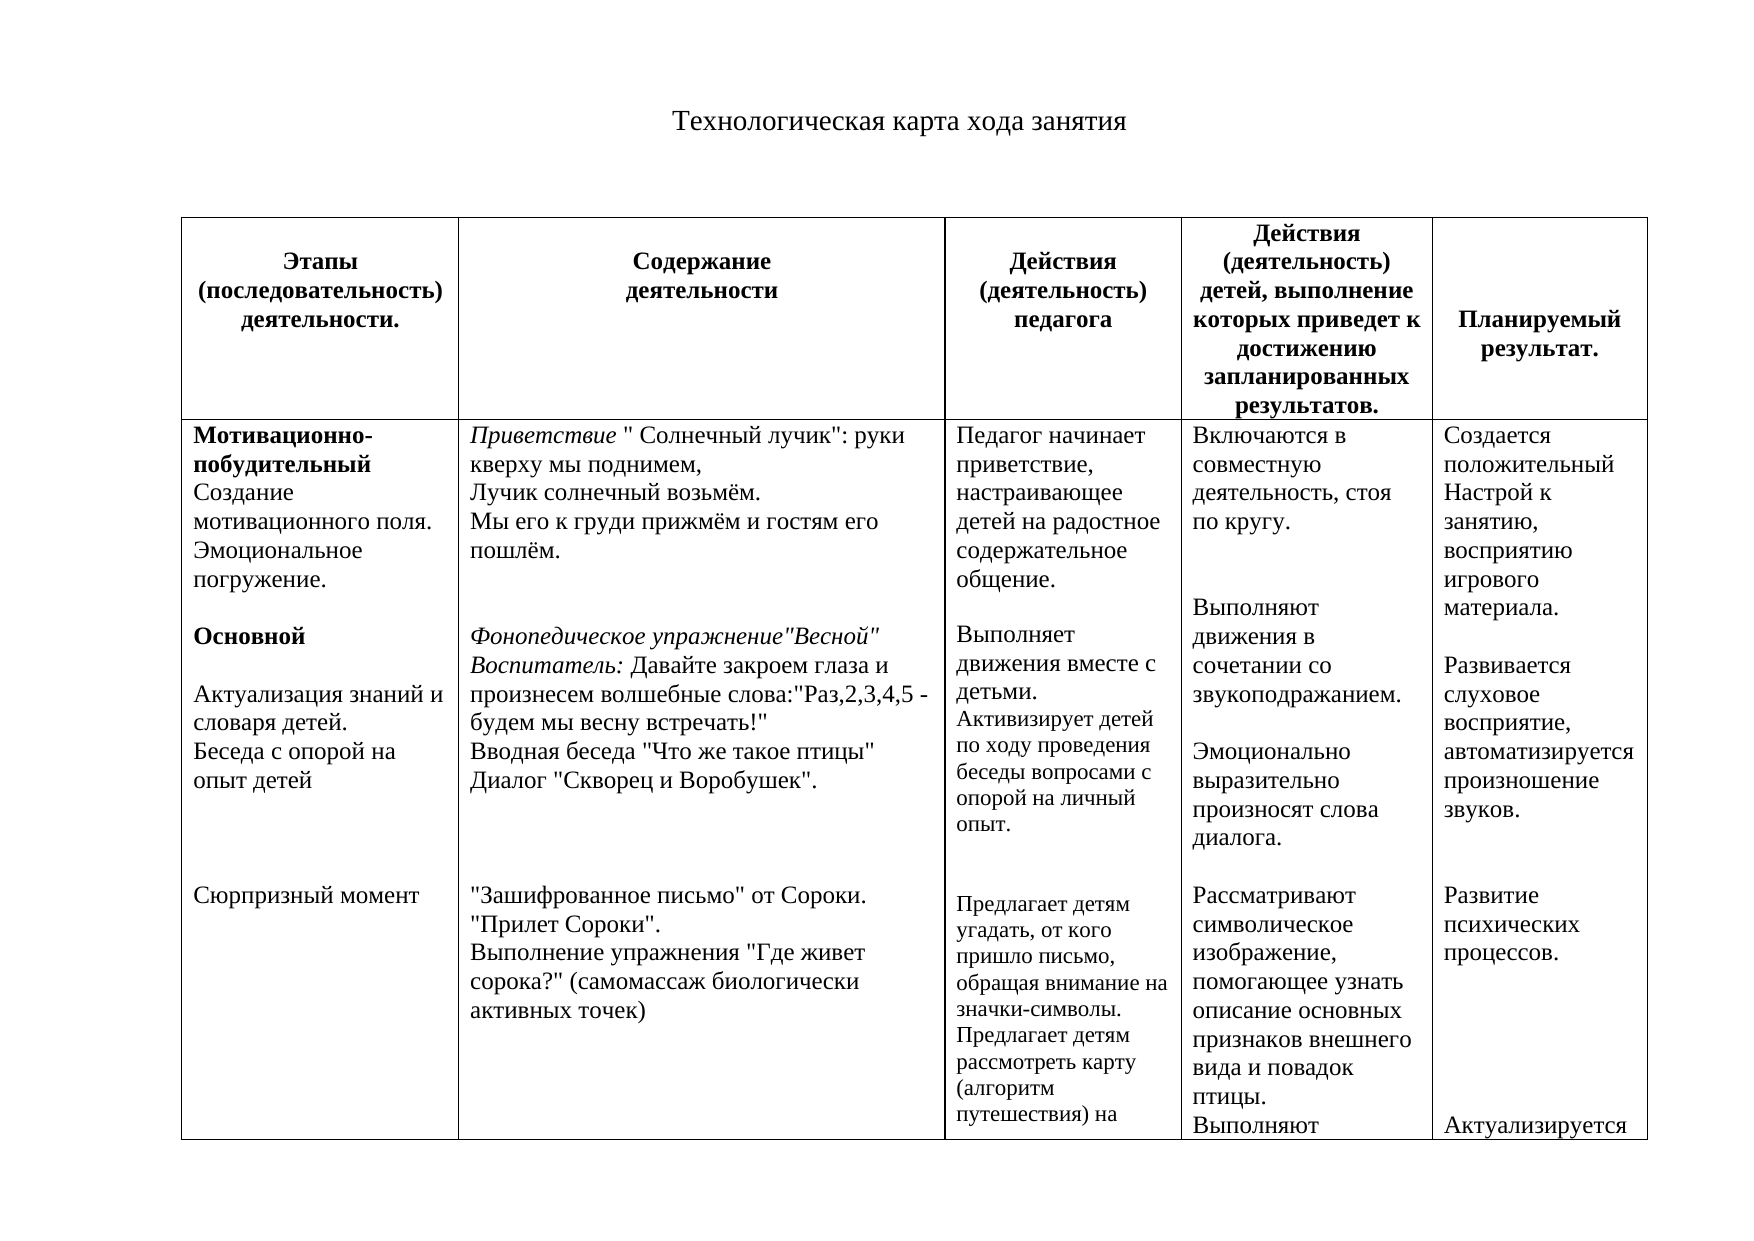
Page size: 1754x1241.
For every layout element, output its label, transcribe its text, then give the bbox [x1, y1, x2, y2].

text Технологическая карта хода занятия [162, 103, 1636, 137]
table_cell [1433, 420, 1647, 1139]
table_header Действия (деятельность) детей, выполнение которых приведет к достижению запланированных результатов. [1182, 218, 1432, 419]
table_header Планируемый результат. [1433, 218, 1647, 419]
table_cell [946, 420, 1181, 1139]
table_header Содержание деятельности [459, 218, 944, 419]
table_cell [459, 420, 944, 1139]
table_header Действия (деятельность) педагога [946, 218, 1181, 419]
table_header Этапы (последовательность) деятельности. [182, 218, 458, 419]
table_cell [182, 420, 458, 1139]
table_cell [1182, 420, 1432, 1139]
